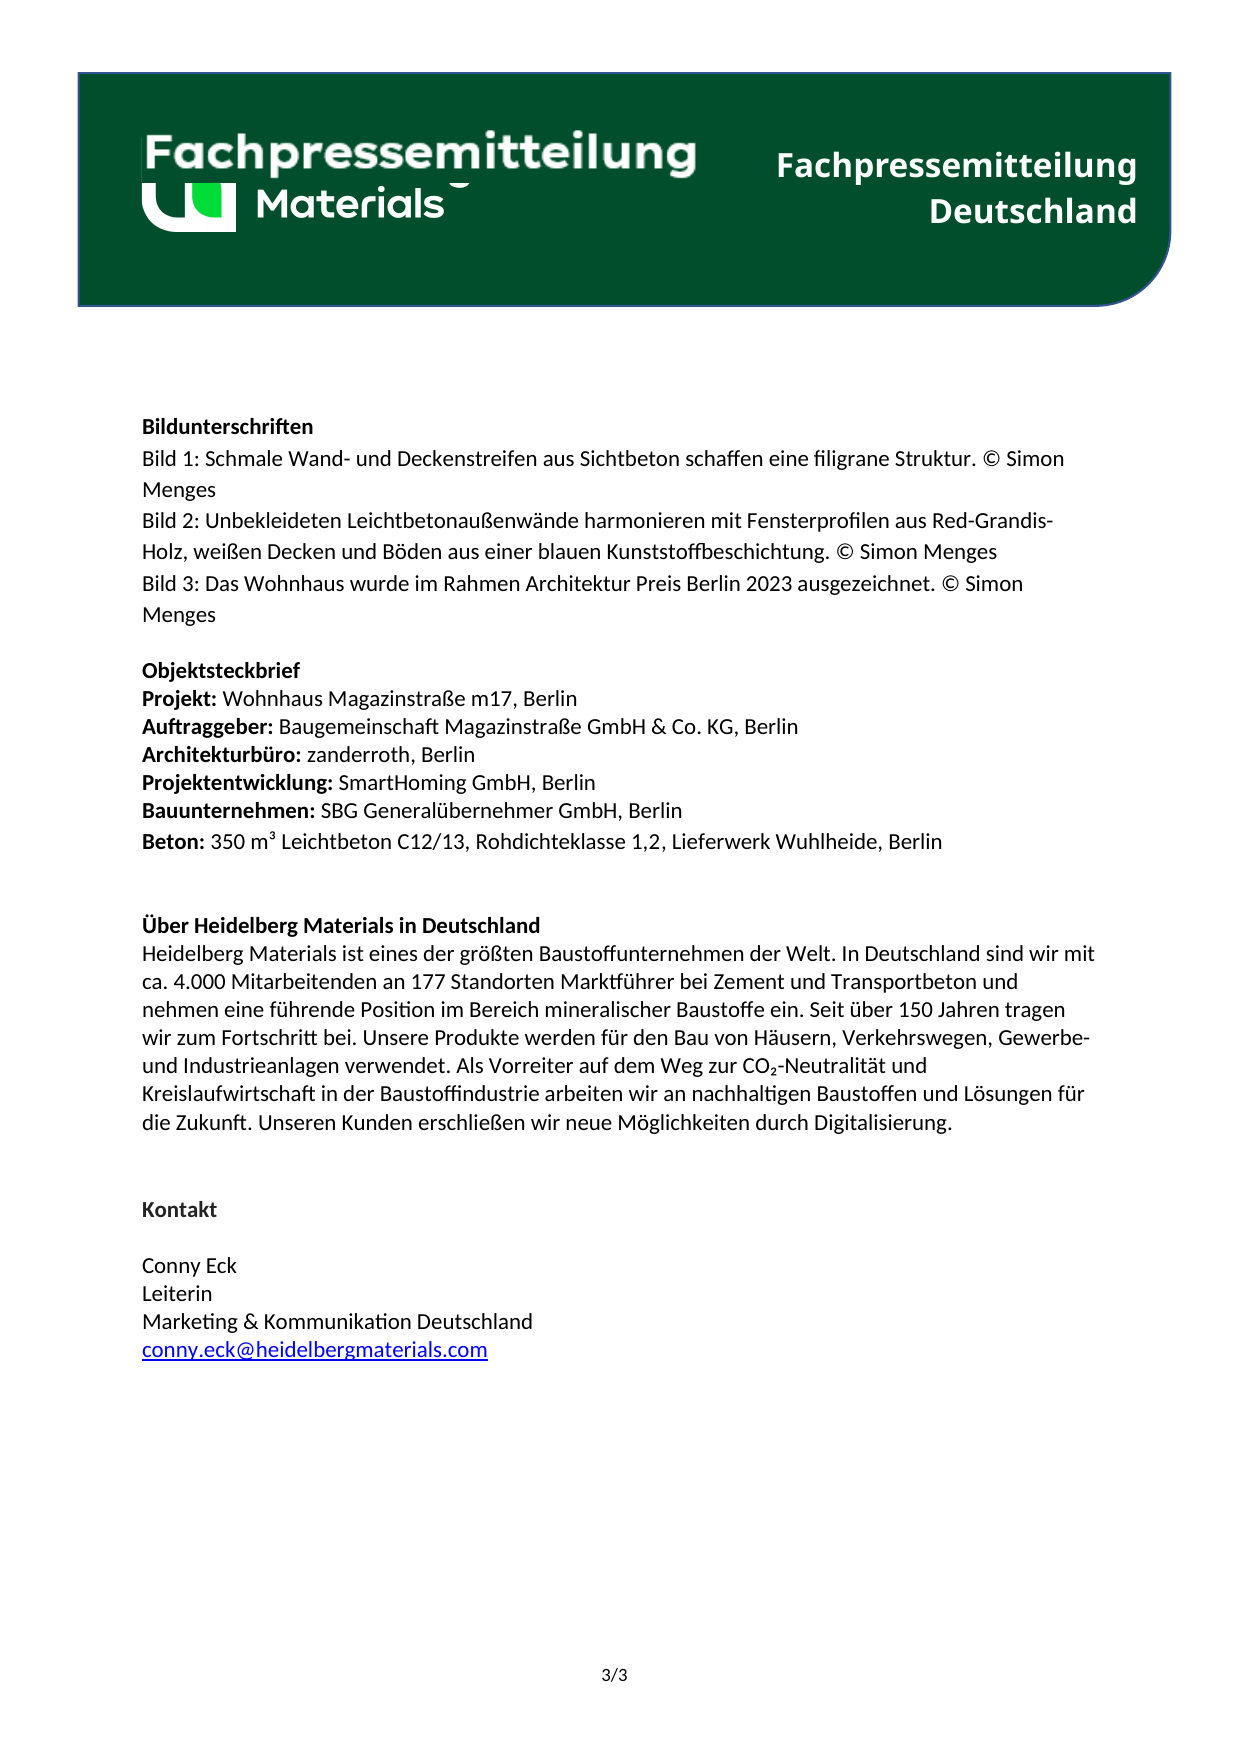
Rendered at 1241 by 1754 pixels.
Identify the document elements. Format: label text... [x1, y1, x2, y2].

text Projekt: Wohnhaus Magazinstraße m17, Berlin [142, 684, 1098, 712]
text Architekturbüro: zanderroth, Berlin [142, 740, 1098, 768]
text Bauunternehmen: SBG Generalübernehmer GmbH, Berlin [142, 796, 1098, 824]
text Bild 2: Unbekleideten Leichtbetonaußenwände harmonieren mit Fensterprofilen aus Red-Grandis-Holz, weißen Decken und Böden aus einer blauen Kunststoffbeschichtung. © Simon Menges [142, 503, 1098, 566]
text Bild 3: Das Wohnhaus wurde im Rahmen Architektur Preis Berlin 2023 ausgezeichnet. © Simon Menges [142, 566, 1098, 628]
text Leiterin [142, 1279, 1098, 1307]
text Über Heidelberg Materials in Deutschland [142, 911, 1098, 939]
text Heidelberg Materials ist eines der größten Baustoffunternehmen der Welt. In Deutschland sind wir mit ca. 4.000 Mitarbeitenden an 177 Standorten Marktführer bei Zement und Transportbeton und nehmen eine führende Position im Bereich mineralischer Baustoffe ein. Seit über 150 Jahren tragen wir zum Fortschritt bei. Unsere Produkte werden für den Bau von Häusern, Verkehrswegen, Gewerbe- und Industrieanlagen verwendet. Als Vorreiter auf dem Weg zur CO₂-Neutralität und Kreislaufwirtschaft in der Baustoffindustrie arbeiten wir an nachhaltigen Baustoffen und Lösungen für die Zukunft. Unseren Kunden erschließen wir neue Möglichkeiten durch Digitalisierung. [142, 939, 1098, 1136]
text Auftraggeber: Baugemeinschaft Magazinstraße GmbH & Co. KG, Berlin [142, 712, 1098, 740]
text Conny Eck [142, 1251, 1098, 1279]
text conny.eck@heidelbergmaterials.com [142, 1335, 1098, 1363]
text Kontakt [142, 1195, 1098, 1223]
text Beton: 350 m³ Leichtbeton C12/13, Rohdichteklasse 1,2, Lieferwerk Wuhlheide, Berlin [142, 824, 1098, 855]
text Bild 1: Schmale Wand- und Deckenstreifen aus Sichtbeton schaffen eine filigrane Struktur. © Simon Menges [142, 441, 1098, 503]
text Bildunterschriften [142, 409, 1098, 441]
text Objektsteckbrief [142, 656, 1098, 684]
text Projektentwicklung: SmartHoming GmbH, Berlin [142, 768, 1098, 796]
picture [141, 130, 705, 232]
text Marketing & Kommunikation Deutschland [142, 1307, 1098, 1335]
